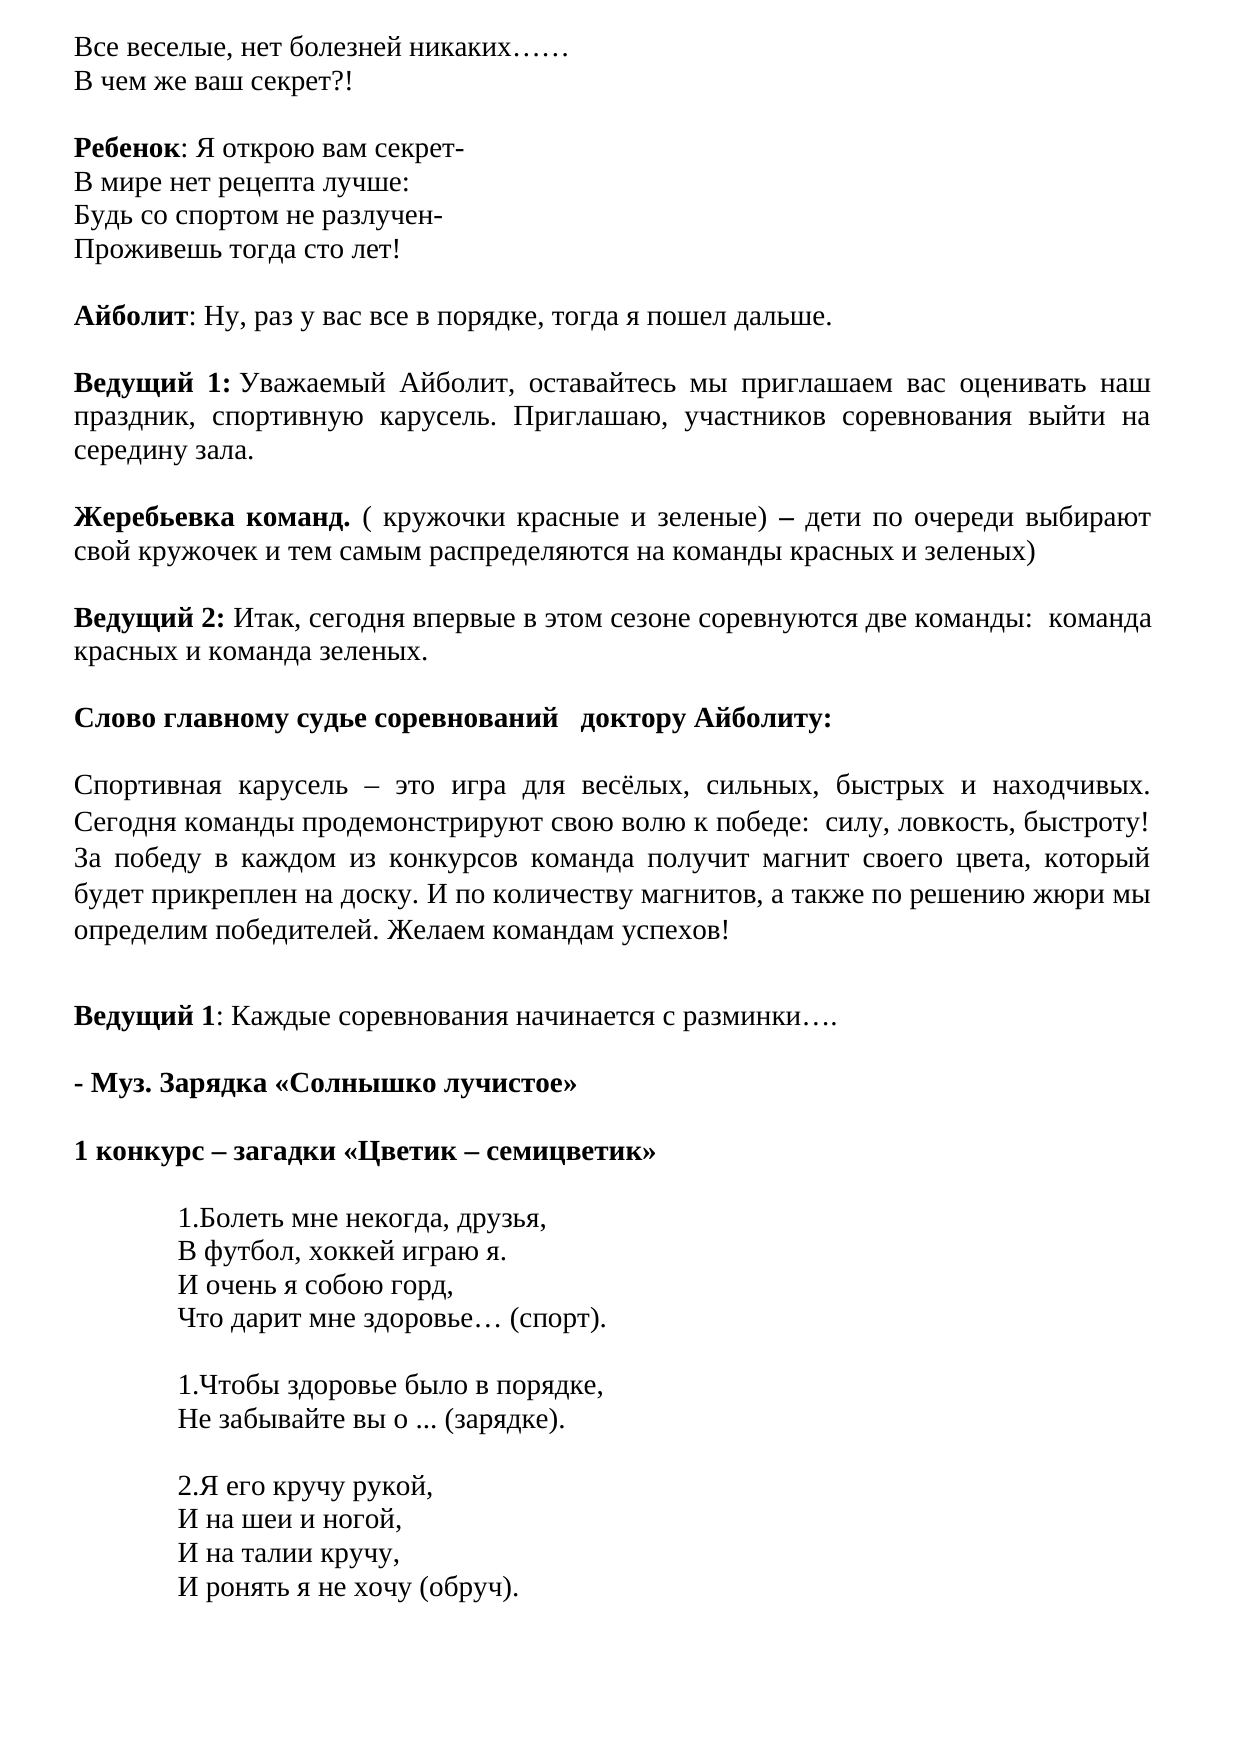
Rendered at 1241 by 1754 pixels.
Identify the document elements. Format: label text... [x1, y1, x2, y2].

text Ведущий 2: Итак, сегодня впервые в этом сезоне соревнуются две команды: команда красных и команда зеленых. [74, 600, 1152, 667]
text В футбол, хоккей играю я. [177, 1233, 1152, 1267]
text 2.Я его кручу рукой, [177, 1468, 1152, 1502]
text 1 конкурс – загадки «Цветик – семицветик» [74, 1133, 1152, 1166]
text Ребенок: Я открою вам секрет- [74, 130, 1152, 164]
text И ронять я не хочу (обруч). [177, 1569, 1152, 1602]
text 1.Болеть мне некогда, друзья, [177, 1200, 1152, 1233]
text И на талии кручу, [177, 1535, 1152, 1569]
text - Муз. Зарядка «Солнышко лучистое» [74, 1066, 1152, 1099]
text В мире нет рецепта лучше: [74, 164, 1152, 197]
text Слово главному судье соревнований доктору Айболиту: [74, 700, 1152, 734]
text Айболит: Ну, раз у вас все в порядке, тогда я пошел дальше. [74, 298, 1152, 331]
text Будь со спортом не разлучен- [74, 197, 1152, 231]
text И очень я собою горд, [177, 1267, 1152, 1300]
text Ведущий 1: Каждые соревнования начинается с разминки…. [74, 998, 1152, 1032]
text Не забывайте вы о ... (зарядке). [177, 1401, 1152, 1434]
text И на шеи и ногой, [177, 1502, 1152, 1535]
text В чем же ваш секрет?! [74, 63, 1152, 97]
text Все веселые, нет болезней никаких…… [74, 29, 1152, 63]
text Что дарит мне здоровье… (спорт). [177, 1300, 1152, 1334]
text Спортивная карусель – это игра для весёлых, сильных, быстрых и находчивых. Сегодня команды продемонстрируют свою волю к победе: силу, ловкость, быстроту! За победу в каждом из конкурсов команда получит магнит своего цвета, который будет прикреплен на доску. И по количеству магнитов, а также по решению жюри мы определим победителей. Желаем командам успехов! [74, 767, 1152, 946]
text Проживешь тогда сто лет! [74, 231, 1152, 264]
text Ведущий 1: Уважаемый Айболит, оставайтесь мы приглашаем вас оценивать наш праздник, спортивную карусель. Приглашаю, участников соревнования выйти на середину зала. [74, 365, 1152, 466]
text Жеребьевка команд. ( кружочки красные и зеленые) – дети по очереди выбирают свой кружочек и тем самым распределяются на команды красных и зеленых) [74, 499, 1152, 566]
text 1.Чтобы здоровье было в порядке, [177, 1367, 1152, 1401]
